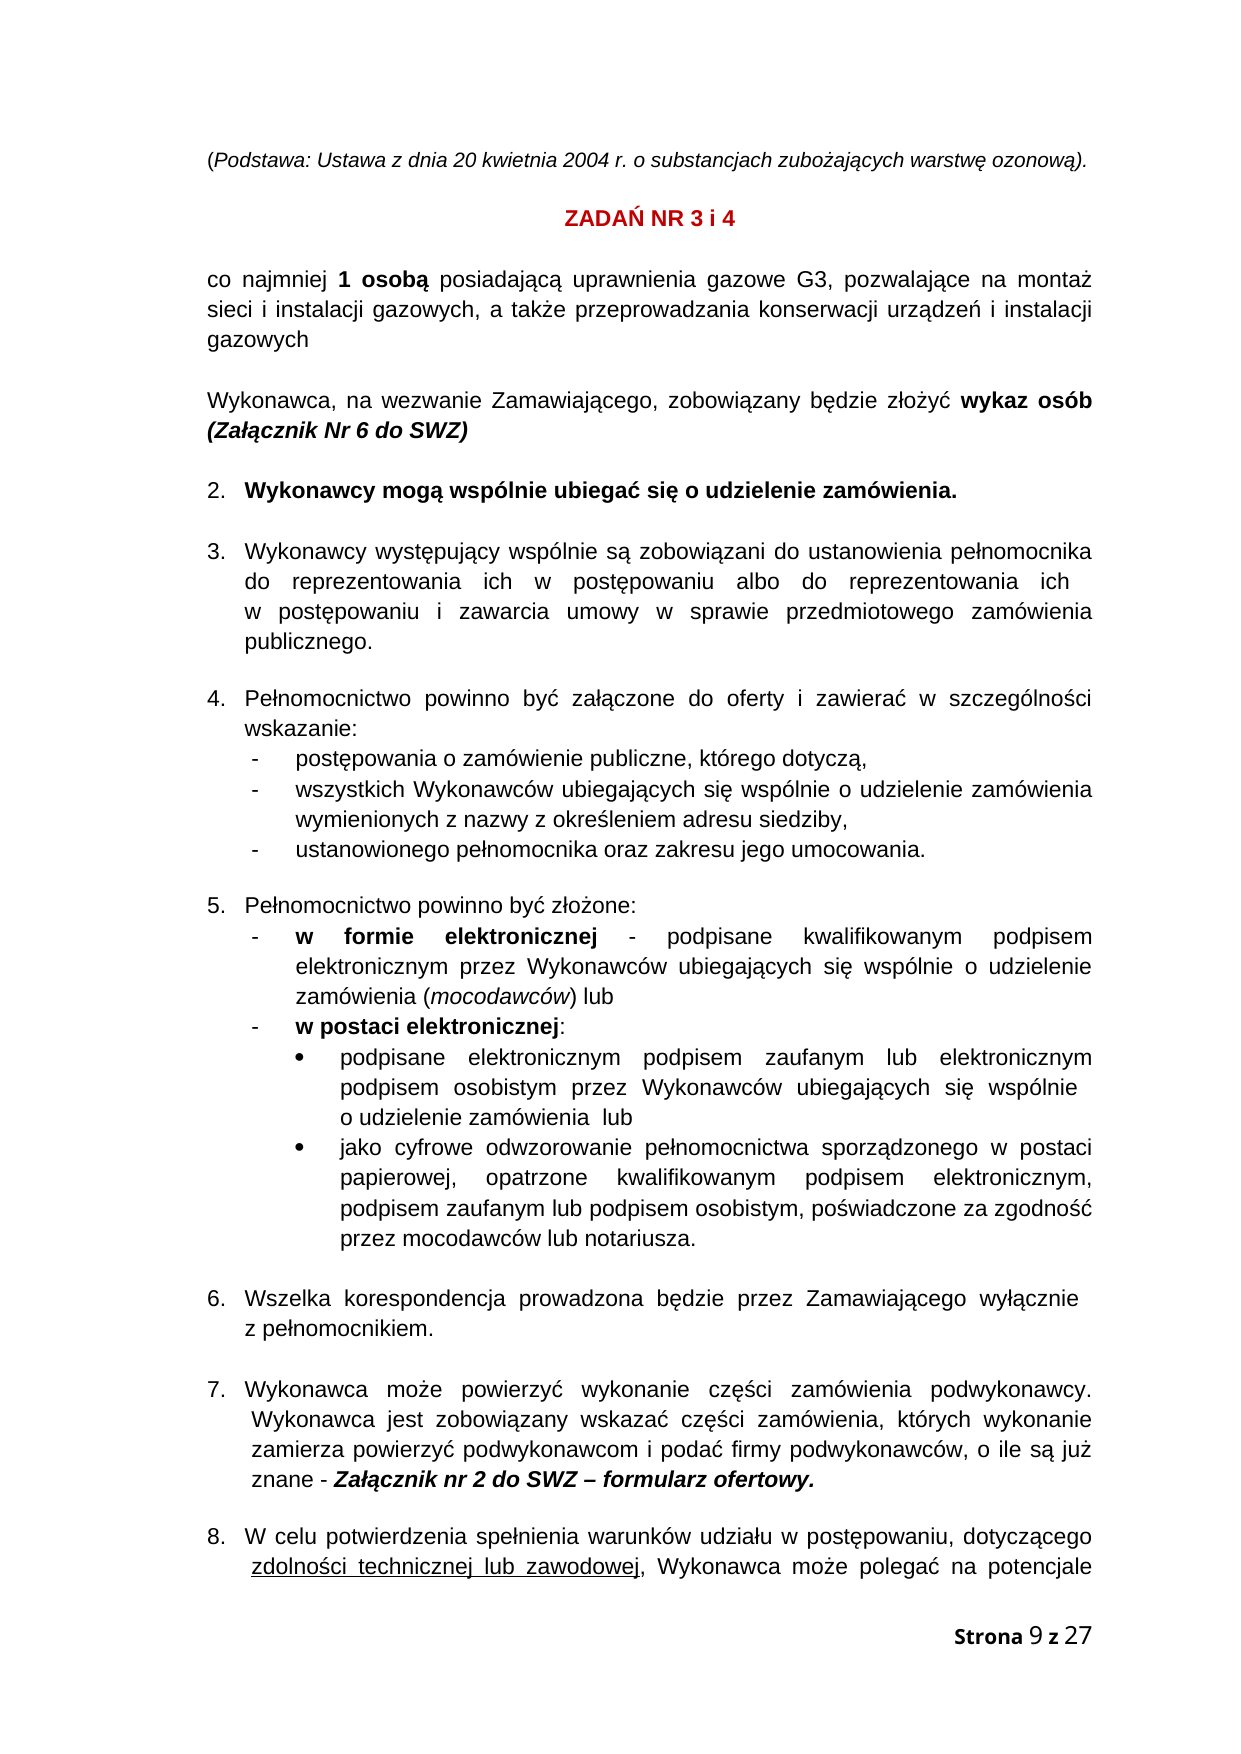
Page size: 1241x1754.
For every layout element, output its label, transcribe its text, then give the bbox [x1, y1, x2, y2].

list jako cyfrowe odwzorowanie pełnomocnictwa sporządzonego w postaci papierowej, opatrzone kwalifikowanym podpisem elektronicznym, podpisem zaufanym lub podpisem osobistym, poświadczone za zgodność przez mocodawców lub notariusza. [295, 1134, 1092, 1251]
list w postaci elektronicznej: [251, 1013, 1092, 1040]
list ZADAŃ NR 3 i 4 [207, 205, 1092, 232]
list Wykonawcy występujący wspólnie są zobowiązani do ustanowienia pełnomocnika do reprezentowania ich w postępowaniu albo do reprezentowania ich w postępowaniu i zawarcia umowy w sprawie przedmiotowego zamówienia publicznego. [207, 538, 1092, 655]
list postępowania o zamówienie publiczne, którego dotyczą, [251, 745, 1092, 772]
list podpisane elektronicznym podpisem zaufanym lub elektronicznym podpisem osobistym przez Wykonawców ubiegających się wspólnie o udzielenie zamówienia lub [295, 1043, 1092, 1130]
list Pełnomocnictwo powinno być załączone do oferty i zawierać w szczególności wskazanie: [207, 685, 1092, 741]
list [207, 1523, 1092, 1579]
list w formie elektronicznej - podpisane kwalifikowanym podpisem elektronicznym przez Wykonawców ubiegających się wspólnie o udzielenie zamówienia (mocodawców) lub [251, 923, 1092, 1009]
list Wykonawca, na wezwanie Zamawiającego, zobowiązany będzie złożyć wykaz osób (Załącznik Nr 6 do SWZ) [207, 387, 1092, 443]
list Wszelka korespondencja prowadzona będzie przez Zamawiającego wyłącznie z pełnomocnikiem. [207, 1285, 1092, 1342]
list ustanowionego pełnomocnika oraz zakresu jego umocowania. [251, 836, 1092, 862]
list co najmniej 1 osobą posiadającą uprawnienia gazowe G3, pozwalające na montaż sieci i instalacji gazowych, a także przeprowadzania konserwacji urządzeń i instalacji gazowych [207, 266, 1092, 353]
list (Podstawa: Ustawa z dnia 20 kwietnia 2004 r. o substancjach zubożających warstwę ozonową). [207, 148, 1092, 172]
list Pełnomocnictwo powinno być złożone: [207, 892, 1092, 919]
list Wykonawca może powierzyć wykonanie części zamówienia podwykonawcy. Wykonawca jest zobowiązany wskazać części zamówienia, których wykonanie zamierza powierzyć podwykonawcom i podać firmy podwykonawców, o ile są już znane - Załącznik nr 2 do SWZ – formularz ofertowy. [207, 1376, 1092, 1493]
list wszystkich Wykonawców ubiegających się wspólnie o udzielenie zamówienia wymienionych z nazwy z określeniem adresu siedziby, [251, 776, 1092, 832]
list Wykonawcy mogą wspólnie ubiegać się o udzielenie zamówienia. [207, 477, 1092, 504]
